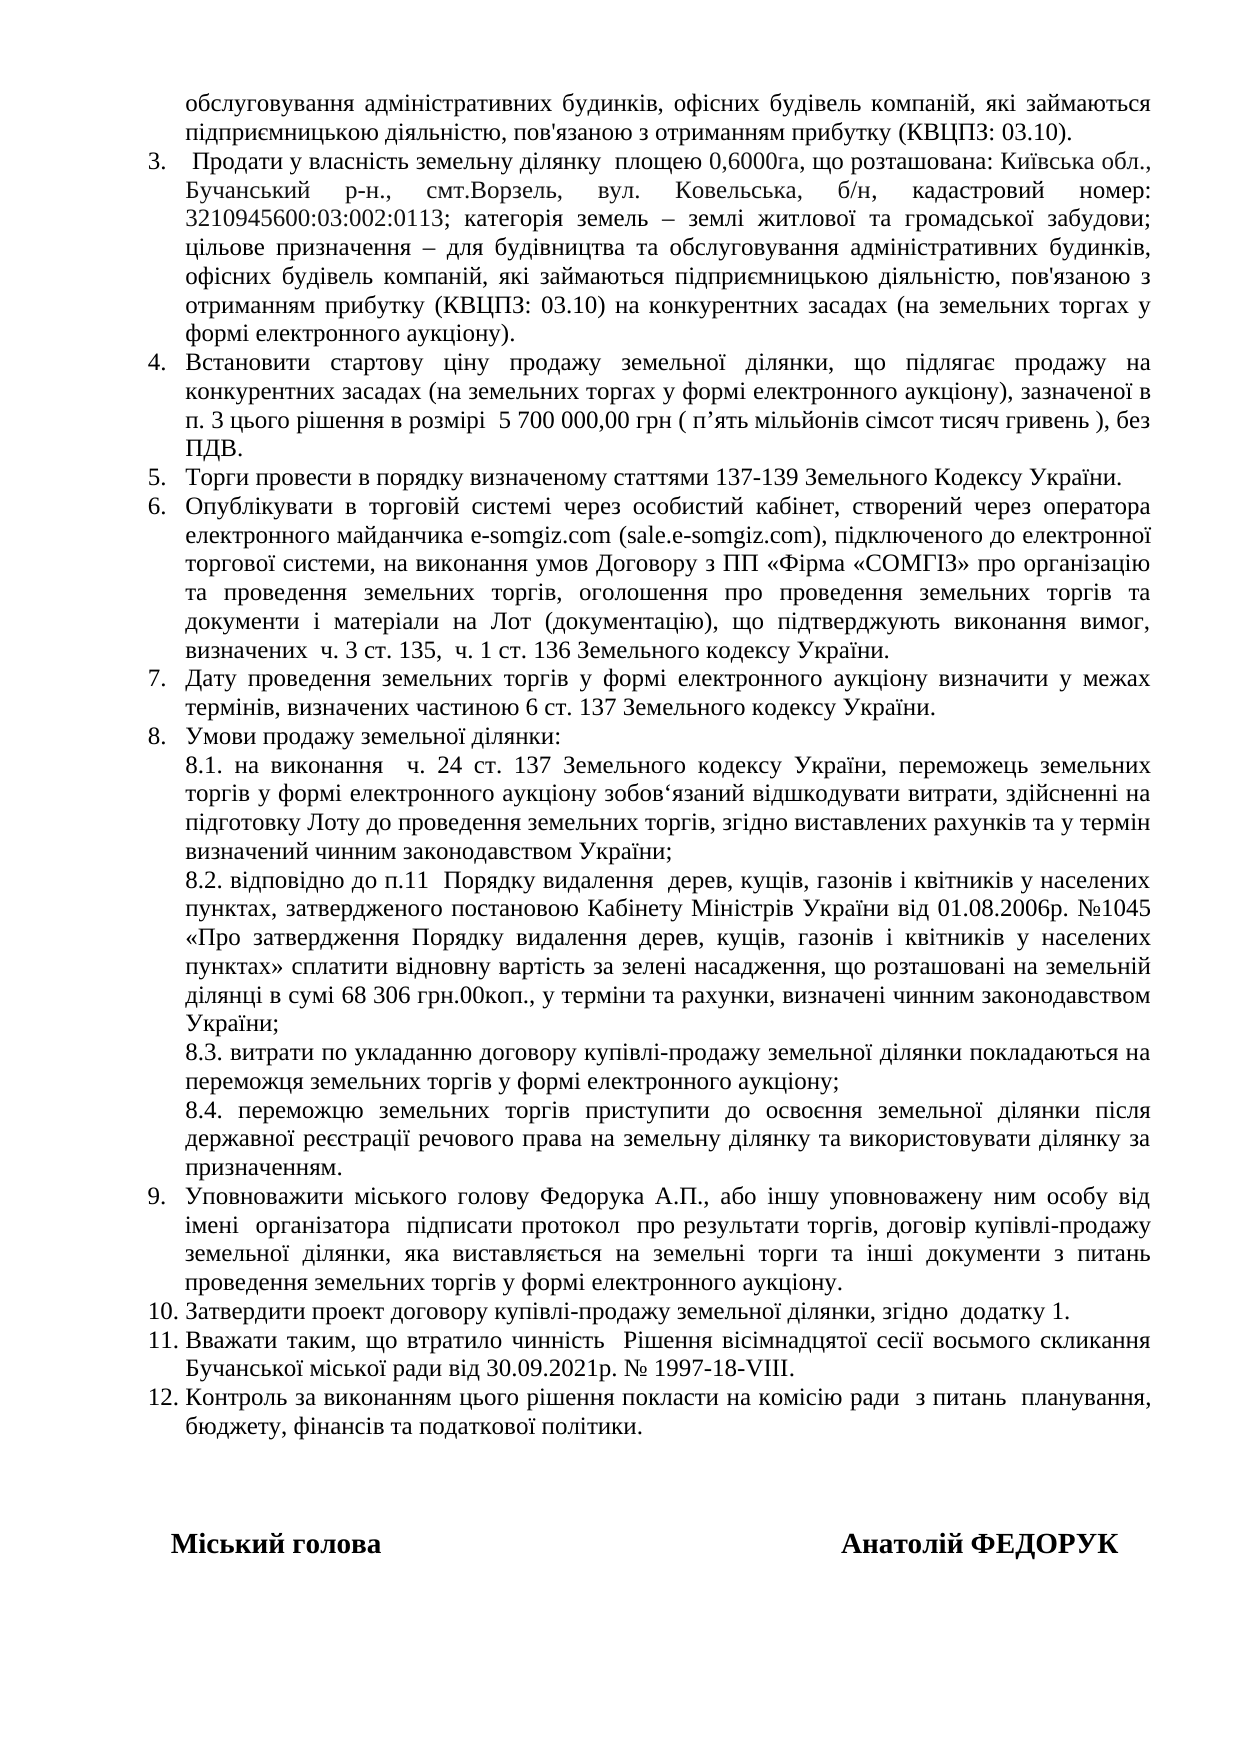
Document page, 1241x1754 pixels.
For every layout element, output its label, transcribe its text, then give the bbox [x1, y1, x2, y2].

list Контроль за виконанням цього рішення покласти на комісію ради з питань планування, бюджету, фінансів та податкової політики. [148, 1382, 1152, 1440]
list Умови продажу земельної ділянки: [148, 721, 1152, 750]
list Вважати таким, що втратило чинність Рішення вісімнадцятої сесії восьмого скликання Бучанської міської ради від 30.09.2021р. № 1997-18-VIII. [148, 1325, 1152, 1382]
text 8.4. переможцю земельних торгів приступити до освоєння земельної ділянки після державної реєстрації речового права на земельну ділянку та використовувати ділянку за призначенням. [185, 1095, 1152, 1181]
list Затвердити проект договору купівлі-продажу земельної ділянки, згідно додатку 1. [148, 1296, 1152, 1325]
text Міський голова Анатолій ФЕДОРУК [148, 1526, 1141, 1559]
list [148, 88, 1152, 146]
list Встановити стартову ціну продажу земельної ділянки, що підлягає продажу на конкурентних засадах (на земельних торгах у формі електронного аукціону), зазначеної в п. 3 цього рішення в розмірі 5 700 000,00 грн ( п’ять мільйонів сімсот тисяч гривень ), без ПДВ. [148, 347, 1152, 462]
list Продати у власність земельну ділянку площею 0,6000га, що розташована: Київська обл., Бучанський р-н., смт.Ворзель, вул. Ковельська, б/н, кадастровий номер: 3210945600:03:002:0113; категорія земель – землі житлової та громадської забудови; цільове призначення – для будівництва та обслуговування адміністративних будинків, офісних будівель компаній, які займаються підприємницькою діяльністю, пов'язаною з отриманням прибутку (КВЦПЗ: 03.10) на конкурентних засадах (на земельних торгах у формі електронного аукціону). [148, 146, 1152, 347]
list Уповноважити міського голову Федорука А.П., або іншу уповноважену ним особу від імені організатора підписати протокол про результати торгів, договір купівлі-продажу земельної ділянки, яка виставляється на земельні торги та інші документи з питань проведення земельних торгів у формі електронного аукціону. [147, 1181, 1152, 1296]
text 8.3. витрати по укладанню договору купівлі-продажу земельної ділянки покладаються на переможця земельних торгів у формі електронного аукціону; [185, 1037, 1152, 1095]
text 8.1. на виконання ч. 24 ст. 137 Земельного кодексу України, переможець земельних торгів у формі електронного аукціону зобов‘язаний відшкодувати витрати, здійсненні на підготовку Лоту до проведення земельних торгів, згідно виставлених рахунків та у термін визначений чинним законодавством України; [185, 750, 1152, 865]
text 8.2. відповідно до п.11 Порядку видалення дерев, кущів, газонів і квітників у населених пунктах, затвердженого постановою Кабінету Міністрів України від 01.08.2006р. №1045 «Про затвердження Порядку видалення дерев, кущів, газонів і квітників у населених пунктах» сплатити відновну вартість за зелені насадження, що розташовані на земельній ділянці в сумі 68 306 грн.00коп., у терміни та рахунки, визначені чинним законодавством України; [185, 865, 1152, 1037]
list Торги провести в порядку визначеному статтями 137-139 Земельного Кодексу України. [148, 462, 1152, 491]
list Дату проведення земельних торгів у формі електронного аукціону визначити у межах термінів, визначених частиною 6 ст. 137 Земельного кодексу України. [148, 663, 1152, 721]
list Опублікувати в торговій системі через особистий кабінет, створений через оператора електронного майданчика e-somgiz.com (sale.e-somgiz.com), підключеного до електронної торгової системи, на виконання умов Договору з ПП «Фірма «СОМГІЗ» про організацію та проведення земельних торгів, оголошення про проведення земельних торгів та документи і матеріали на Лот (документацію), що підтверджують виконання вимог, визначених ч. 3 ст. 135, ч. 1 ст. 136 Земельного кодексу України. [148, 491, 1152, 663]
